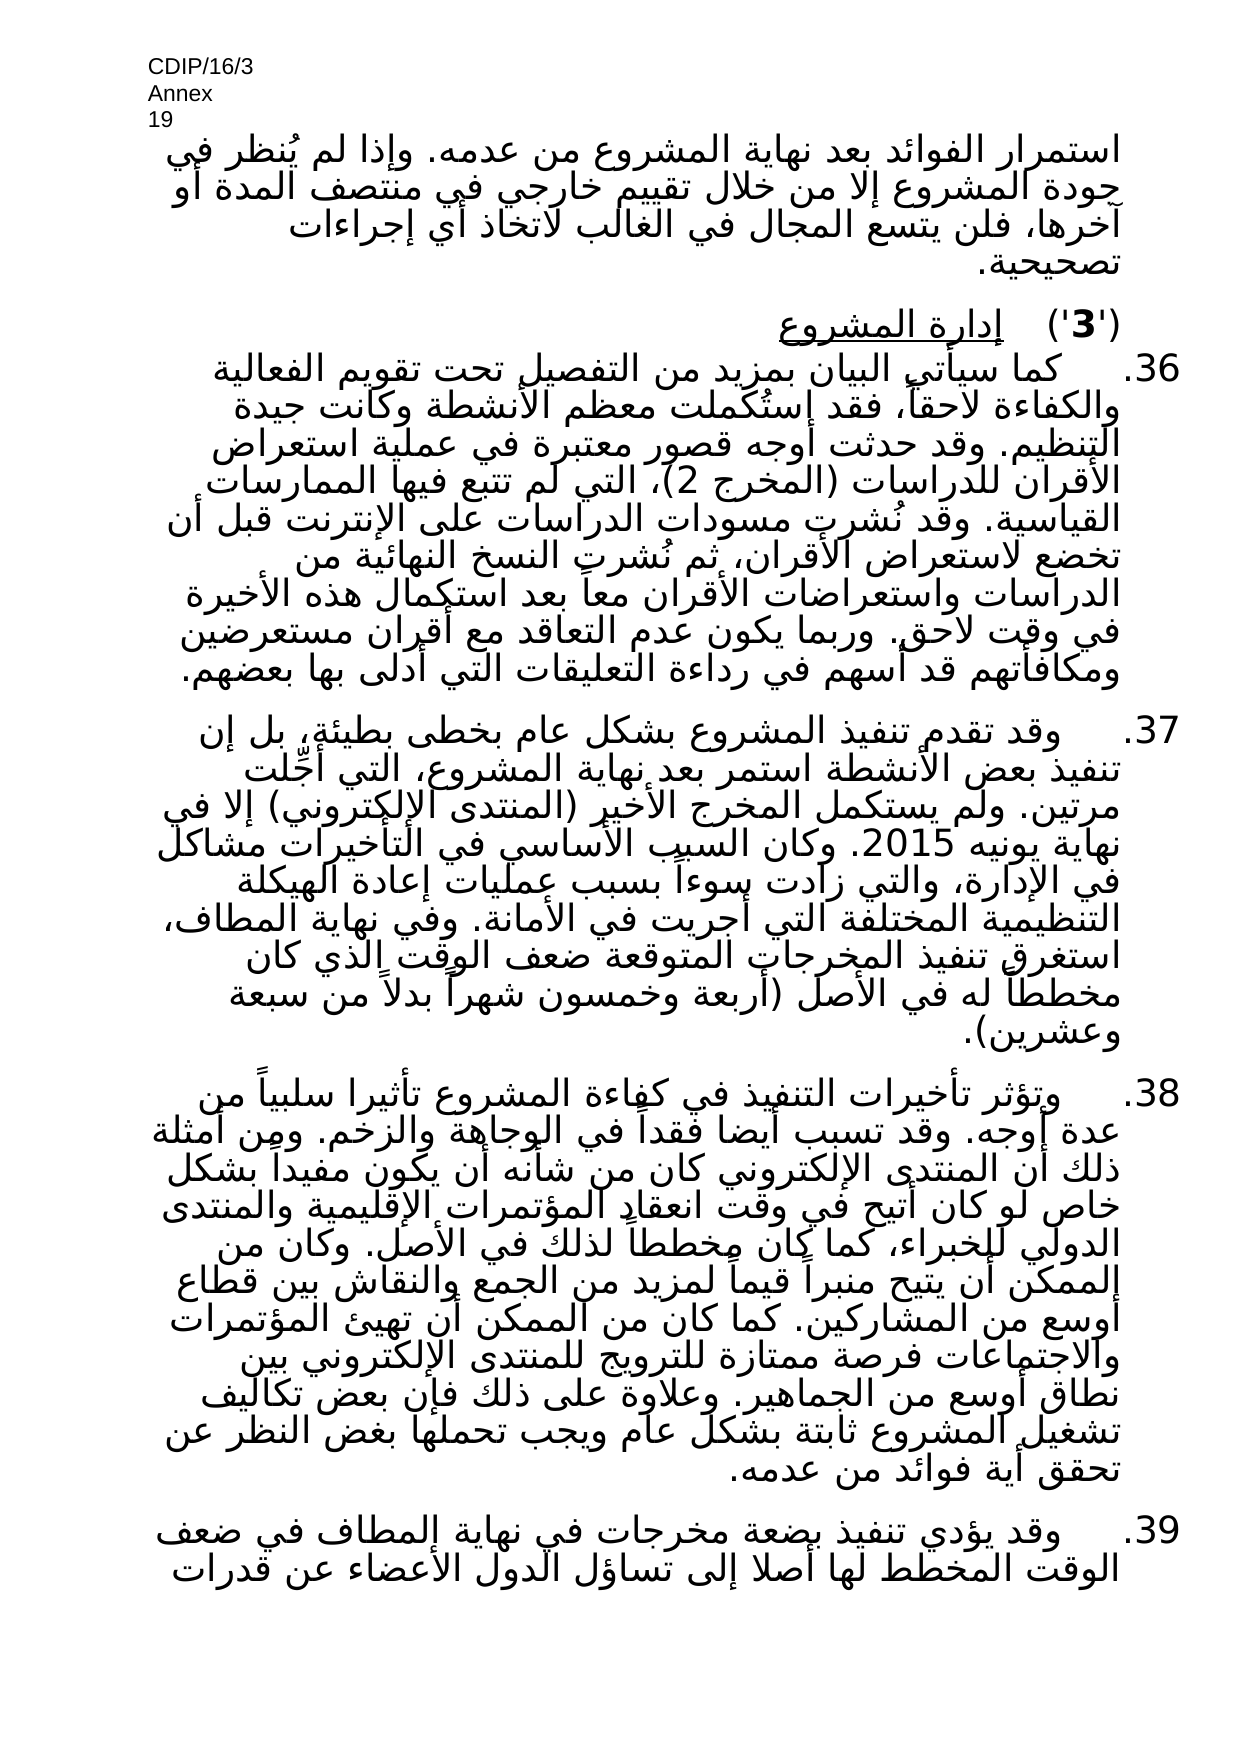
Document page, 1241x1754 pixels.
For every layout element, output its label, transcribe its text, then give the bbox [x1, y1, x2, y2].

subtitle ('3') إدارة المشروع [148, 307, 1122, 345]
text وقد تقدم تنفيذ المشروع بشكل عام بخطى بطيئة، بل إن تنفيذ بعض الأنشطة استمر بعد نهاية المشروع، التي أجِّلت مرتين. ولم يستكمل المخرج الأخير (المنتدى الإلكتروني) إلا في نهاية يونيه 2015. وكان السبب الأساسي في التأخيرات مشاكل في الإدارة، والتي زادت سوءاً بسبب عمليات إعادة الهيكلة التنظيمية المختلفة التي أجريت في الأمانة. وفي نهاية المطاف، استغرق تنفيذ المخرجات المتوقعة ضعف الوقت الذي كان مخططاً له في الأصل (أربعة وخمسون شهراً بدلاً من سبعة وعشرين). [148, 713, 1122, 1051]
text وتؤثر تأخيرات التنفيذ في كفاءة المشروع تأثيرا سلبياً من عدة أوجه. وقد تسبب أيضا فقداً في الوجاهة والزخم. ومن أمثلة ذلك أن المنتدى الإلكتروني كان من شأنه أن يكون مفيداً بشكل خاص لو كان أتيح في وقت انعقاد المؤتمرات الإقليمية والمنتدى الدولي للخبراء، كما كان مخططاً لذلك في الأصل. وكان من الممكن أن يتيح منبراً قيماً لمزيد من الجمع والنقاش بين قطاع أوسع من المشاركين. كما كان من الممكن أن تهيئ المؤتمرات والاجتماعات فرصة ممتازة للترويج للمنتدى الإلكتروني بين نطاق أوسع من الجماهير. وعلاوة على ذلك فإن بعض تكاليف تشغيل المشروع ثابتة بشكل عام ويجب تحملها بغض النظر عن تحقق أية فوائد من عدمه. [148, 1076, 1122, 1488]
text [148, 132, 1122, 282]
text كما سيأتي البيان بمزيد من التفصيل تحت تقويم الفعالية والكفاءة لاحقاً، فقد استُكملت معظم الأنشطة وكانت جيدة التنظيم. وقد حدثت أوجه قصور معتبرة في عملية استعراض الأقران للدراسات (المخرج 2)، التي لم تتبع فيها الممارسات القياسية. وقد نُشرت مسودات الدراسات على الإنترنت قبل أن تخضع لاستعراض الأقران، ثم نُشرت النسخ النهائية من الدراسات واستعراضات الأقران معاً بعد استكمال هذه الأخيرة في وقت لاحق. وربما يكون عدم التعاقد مع أقران مستعرضين ومكافأتهم قد أسهم في رداءة التعليقات التي أدلى بها بعضهم. [148, 351, 1122, 688]
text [148, 1513, 1122, 1588]
